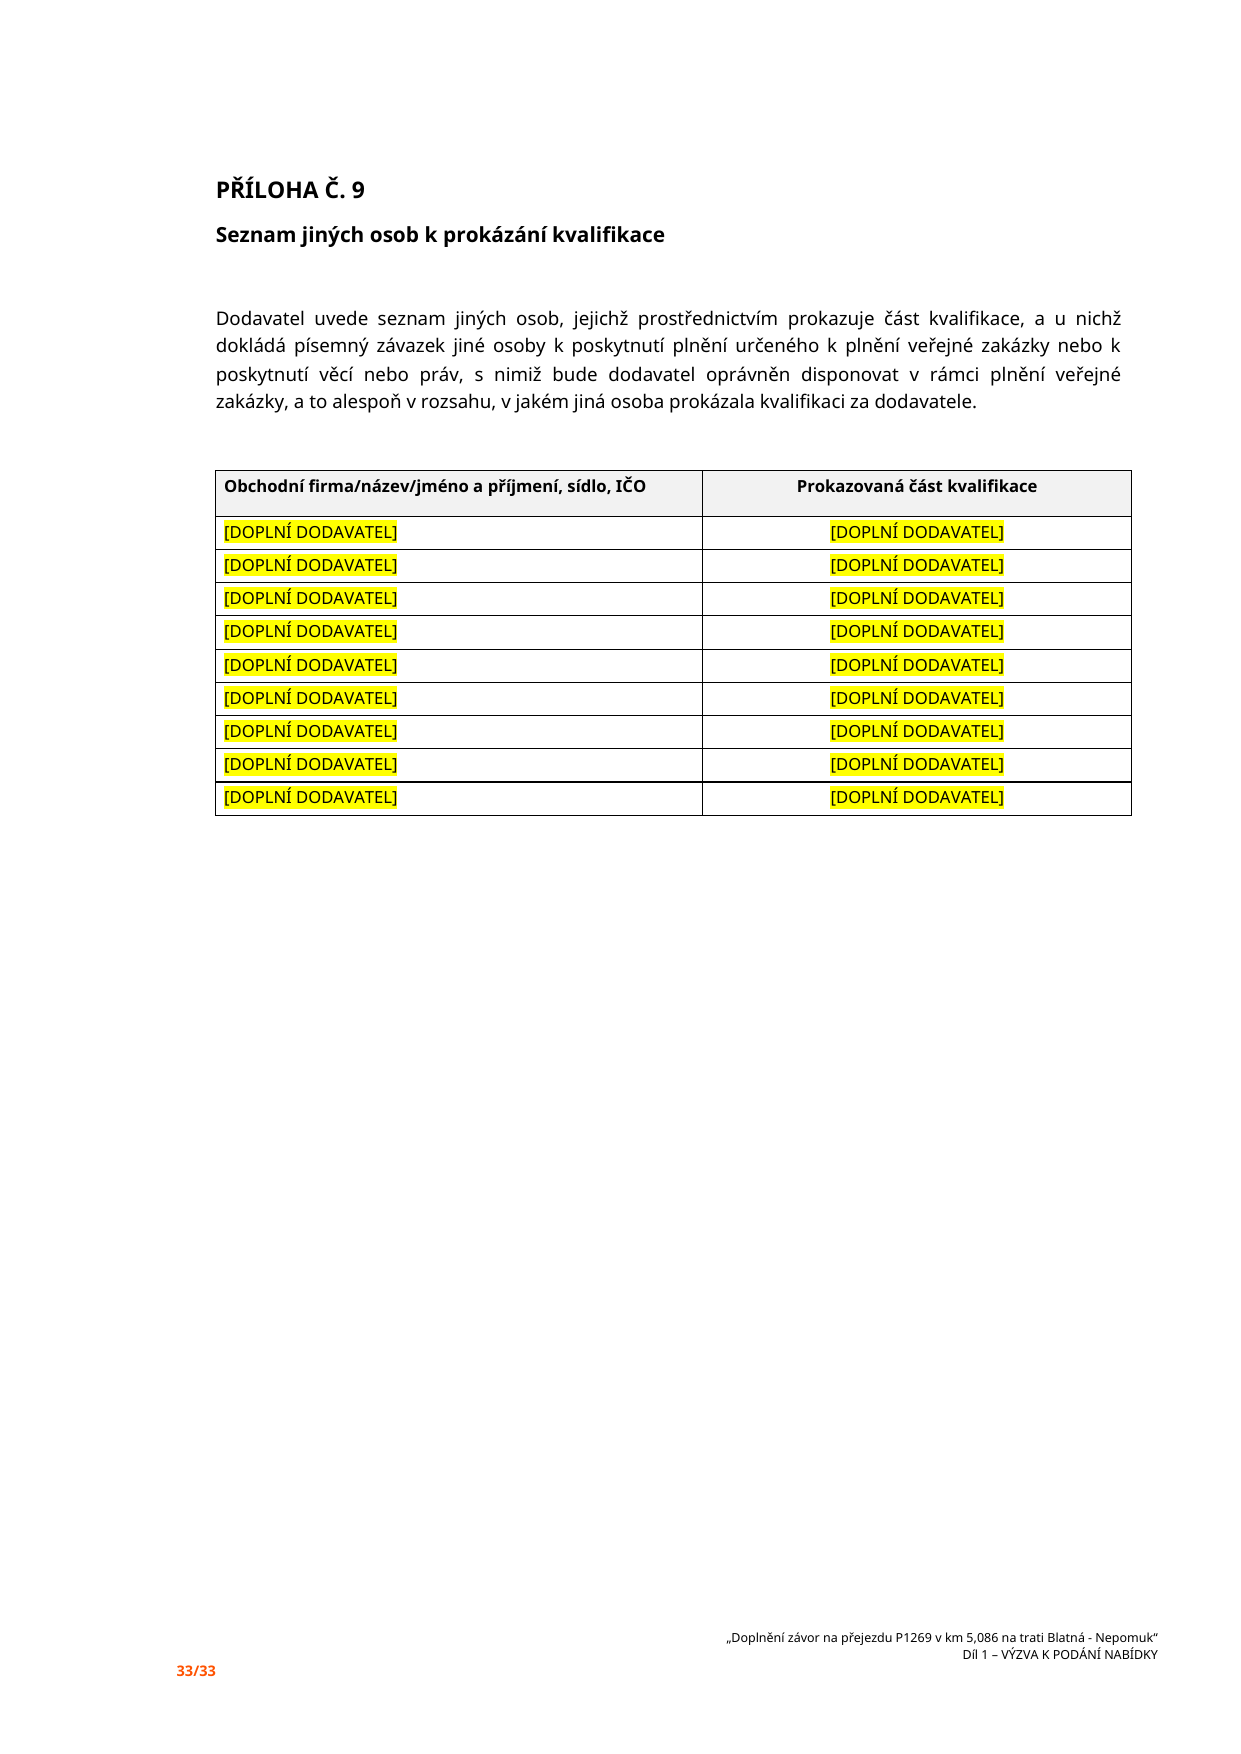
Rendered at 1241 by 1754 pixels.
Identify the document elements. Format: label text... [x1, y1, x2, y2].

table_cell [DOPLNÍ DODAVATEL] [216, 683, 702, 715]
table_header Prokazovaná část kvalifikace [703, 471, 1131, 516]
table_cell [DOPLNÍ DODAVATEL] [216, 616, 702, 648]
table_cell [DOPLNÍ DODAVATEL] [703, 783, 1131, 815]
table_cell [DOPLNÍ DODAVATEL] [703, 550, 1131, 582]
table_cell [DOPLNÍ DODAVATEL] [703, 749, 1131, 781]
table_cell [DOPLNÍ DODAVATEL] [703, 517, 1131, 549]
table_cell [DOPLNÍ DODAVATEL] [216, 749, 702, 781]
table_cell [DOPLNÍ DODAVATEL] [216, 650, 702, 682]
text Seznam jiných osob k prokázání kvalifikace [216, 221, 1122, 249]
table_cell [DOPLNÍ DODAVATEL] [216, 716, 702, 748]
table_cell [DOPLNÍ DODAVATEL] [703, 616, 1131, 648]
table_cell [DOPLNÍ DODAVATEL] [703, 583, 1131, 615]
table_cell [DOPLNÍ DODAVATEL] [703, 650, 1131, 682]
table_cell [DOPLNÍ DODAVATEL] [703, 683, 1131, 715]
text Dodavatel uvede seznam jiných osob, jejichž prostřednictvím prokazuje část kvalifikace, a u nichž dokládá písemný závazek jiné osoby k poskytnutí plnění určeného k plnění veřejné zakázky nebo k poskytnutí věcí nebo práv, s nimiž bude dodavatel oprávněn disponovat v rámci plnění veřejné zakázky, a to alespoň v rozsahu, v jakém jiná osoba prokázala kvalifikaci za dodavatele. [216, 305, 1122, 414]
table_header Obchodní firma/název/jméno a příjmení, sídlo, IČO [216, 471, 702, 516]
table_cell [DOPLNÍ DODAVATEL] [216, 550, 702, 582]
table_cell [DOPLNÍ DODAVATEL] [216, 583, 702, 615]
table_cell [DOPLNÍ DODAVATEL] [703, 716, 1131, 748]
table_cell [DOPLNÍ DODAVATEL] [216, 517, 702, 549]
text Příloha č. 9 [216, 174, 1122, 205]
table_cell [DOPLNÍ DODAVATEL] [216, 783, 702, 815]
